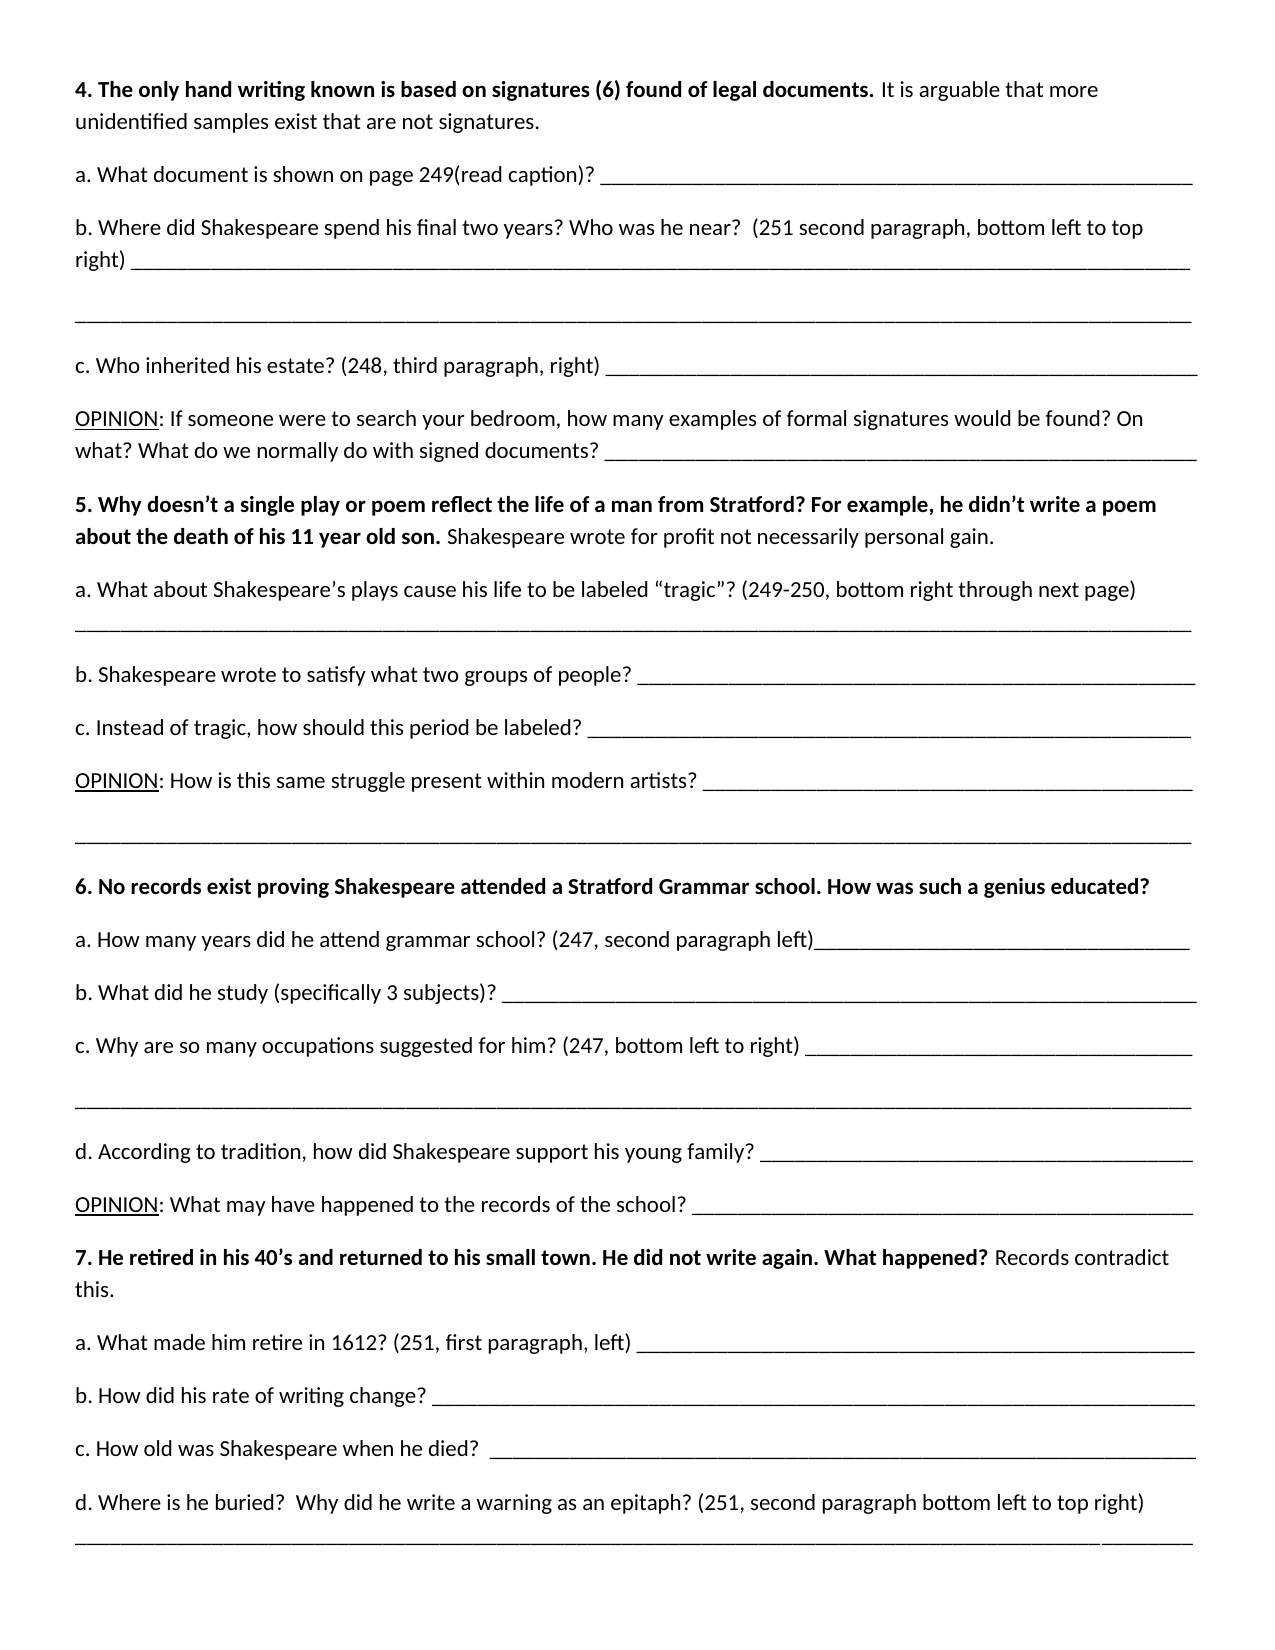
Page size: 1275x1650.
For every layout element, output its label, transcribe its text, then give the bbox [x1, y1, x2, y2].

text c. Who inherited his estate? (248, third paragraph, right) ____________________________________________________ [75, 351, 1200, 379]
text a. What document is shown on page 249(read caption)? ____________________________________________________ [75, 160, 1200, 188]
text OPINION: What may have happened to the records of the school? ____________________________________________ [75, 1190, 1200, 1218]
text c. How old was Shakespeare when he died? ______________________________________________________________ [75, 1434, 1200, 1463]
text d. Where is he buried? Why did he write a warning as an epitaph? (251, second paragraph bottom left to top right) __________________________________________________________________________________________________ [75, 1488, 1200, 1548]
text __________________________________________________________________________________________________ [75, 819, 1200, 847]
text 6. No records exist proving Shakespeare attended a Stratford Grammar school. How was such a genius educated? [75, 872, 1200, 900]
text b. What did he study (specifically 3 subjects)? _____________________________________________________________ [75, 978, 1200, 1006]
text a. How many years did he attend grammar school? (247, second paragraph left)_________________________________ [75, 925, 1200, 953]
text 4. The only hand writing known is based on signatures (6) found of legal documents. It is arguable that more unidentified samples exist that are not signatures. [75, 75, 1200, 135]
text b. Where did Shakespeare spend his final two years? Who was he near? (251 second paragraph, bottom left to top right) _____________________________________________________________________________________________ [75, 213, 1200, 273]
text b. How did his rate of writing change? ___________________________________________________________________ [75, 1382, 1200, 1409]
text 5. Why doesn’t a single play or poem reflect the life of a man from Stratford? For example, he didn’t write a poem about the death of his 11 year old son. Shakespeare wrote for profit not necessarily personal gain. [75, 490, 1200, 550]
text a. What made him retire in 1612? (251, first paragraph, left) _________________________________________________ [75, 1328, 1200, 1357]
text a. What about Shakespeare’s plays cause his life to be labeled “tragic”? (249-250, bottom right through next page) __________________________________________________________________________________________________ [75, 575, 1200, 635]
text __________________________________________________________________________________________________ [75, 1084, 1200, 1112]
text c. Instead of tragic, how should this period be labeled? _____________________________________________________ [75, 713, 1200, 741]
text c. Why are so many occupations suggested for him? (247, bottom left to right) __________________________________ [75, 1031, 1200, 1059]
text __________________________________________________________________________________________________ [75, 298, 1200, 326]
text d. According to tradition, how did Shakespeare support his young family? ______________________________________ [75, 1137, 1200, 1165]
text 7. He retired in his 40’s and returned to his small town. He did not write again. What happened? Records contradict this. [75, 1243, 1200, 1303]
text b. Shakespeare wrote to satisfy what two groups of people? _________________________________________________ [75, 660, 1200, 688]
text OPINION: How is this same struggle present within modern artists? ___________________________________________ [75, 766, 1200, 794]
text OPINION: If someone were to search your bedroom, how many examples of formal signatures would be found? On what? What do we normally do with signed documents? ____________________________________________________ [75, 404, 1200, 465]
